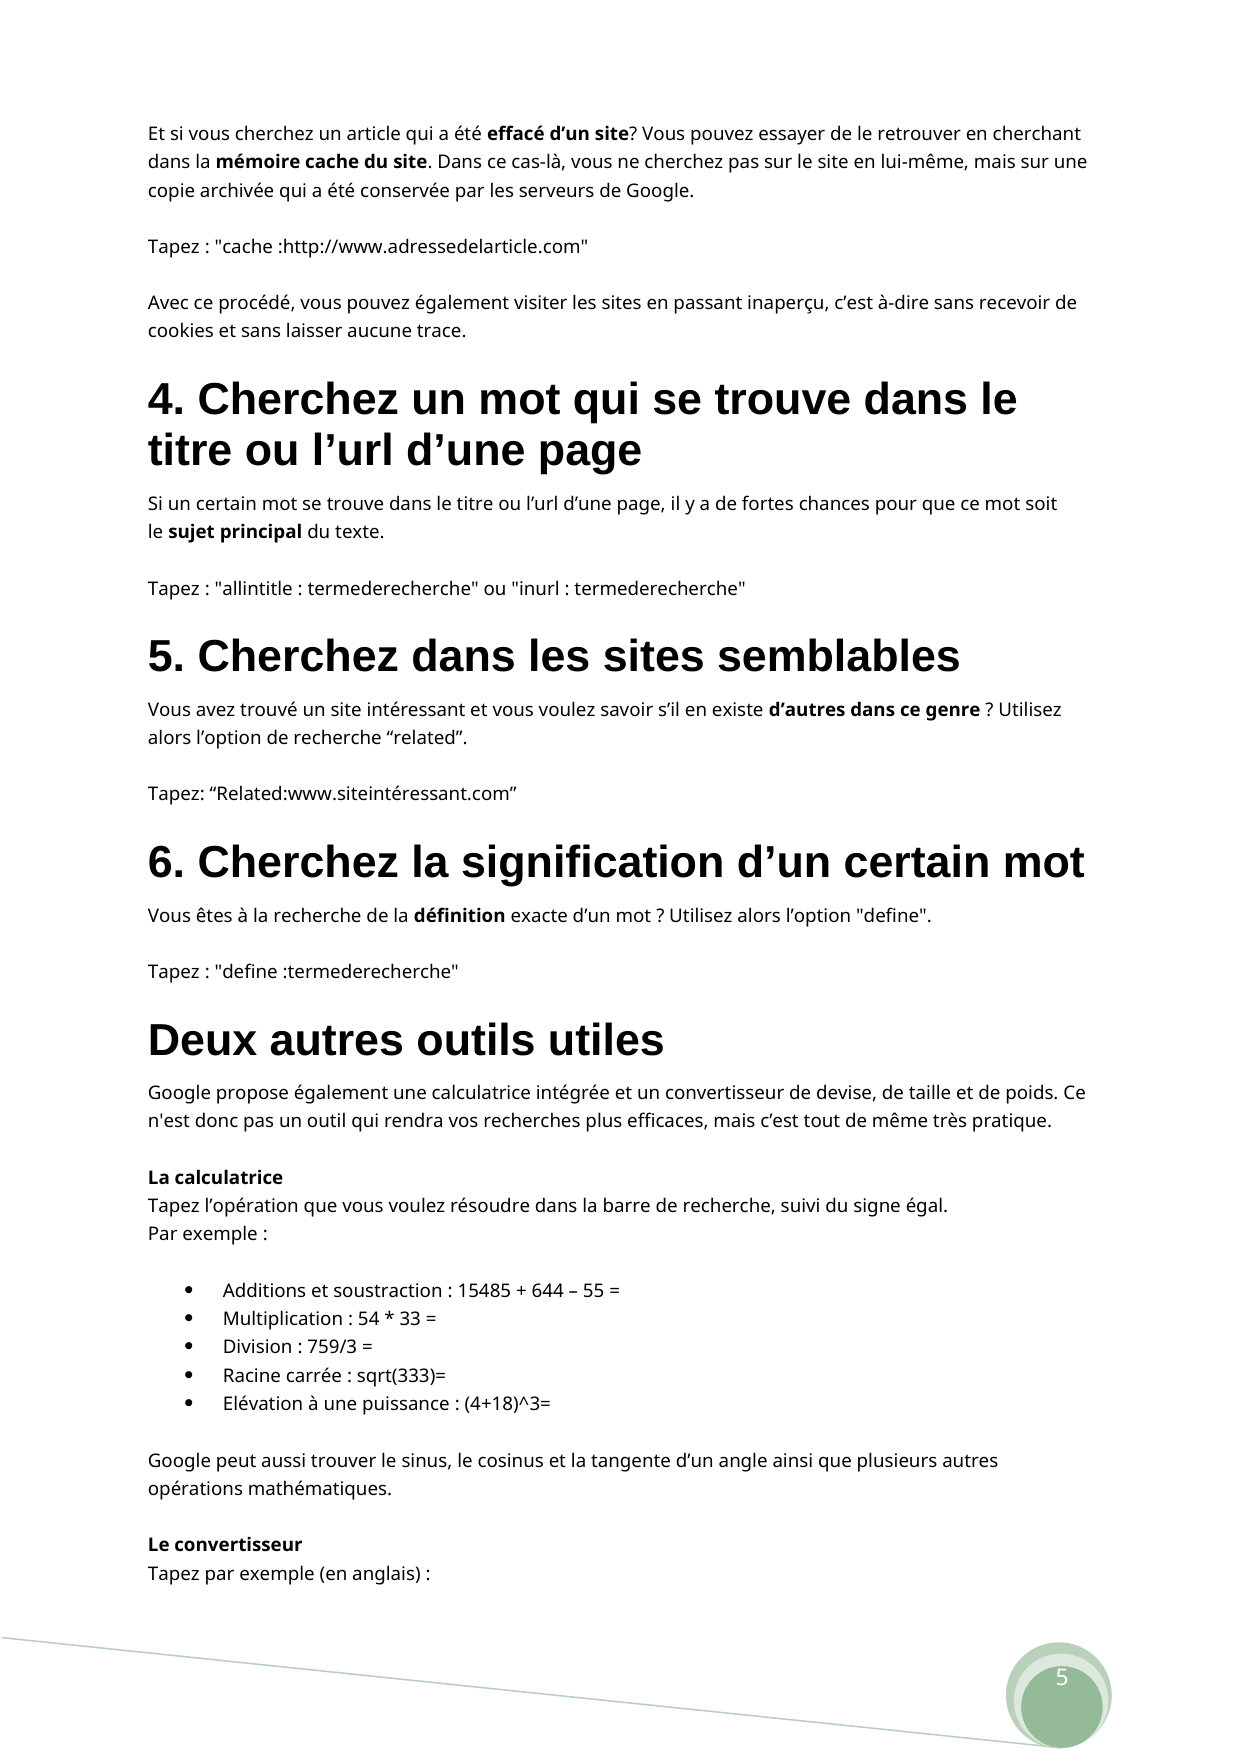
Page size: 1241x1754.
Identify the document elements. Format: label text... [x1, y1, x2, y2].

text Vous êtes à la recherche de la définition exacte d’un mot ? Utilisez alors l’option "define". Tapez : "define :termederecherche" [148, 899, 1092, 984]
text Deux autres outils utiles [148, 1013, 1092, 1064]
text Google peut aussi trouver le sinus, le cosinus et la tangente d’un angle ainsi que plusieurs autres opérations mathématiques. Le convertisseur Tapez par exemple (en anglais) : [148, 1445, 1092, 1585]
list Multiplication : 54 * 33 = [185, 1303, 1092, 1331]
list Additions et soustraction : 15485 + 644 – 55 = [185, 1275, 1092, 1303]
text Et si vous cherchez un article qui a été effacé d’un site? Vous pouvez essayer de le retrouver en cherchant dans la mémoire cache du site. Dans ce cas-là, vous ne cherchez pas sur le site en lui-même, mais sur une copie archivée qui a été conservée par les serveurs de Google. Tapez : "cache :http://www.adressedelarticle.com" Avec ce procédé, vous pouvez également visiter les sites en passant inaperçu, c’est à-dire sans recevoir de cookies et sans laisser aucune trace. [148, 118, 1092, 343]
list Racine carrée : sqrt(333)= [185, 1359, 1092, 1387]
list Elévation à une puissance : (4+18)^3= [185, 1387, 1092, 1416]
text Google propose également une calculatrice intégrée et un convertisseur de devise, de taille et de poids. Ce n'est donc pas un outil qui rendra vos recherches plus efficaces, mais c’est tout de même très pratique. La calculatrice Tapez l’opération que vous voulez résoudre dans la barre de recherche, suivi du signe égal. Par exemple : [148, 1077, 1092, 1246]
text Vous avez trouvé un site intéressant et vous voulez savoir s’il en existe d’autres dans ce genre ? Utilisez alors l’option de recherche “related”. Tapez: “Related:www.siteintéressant.com” [148, 694, 1092, 806]
text 6. Cherchez la signification d’un certain mot [148, 835, 1092, 887]
text Si un certain mot se trouve dans le titre ou l’url d’une page, il y a de fortes chances pour que ce mot soit le sujet principal du texte. Tapez : "allintitle : termederecherche" ou "inurl : termederecherche" [148, 488, 1092, 600]
text 4. Cherchez un mot qui se trouve dans le titre ou l’url d’une page [148, 372, 1092, 475]
text 5. Cherchez dans les sites semblables [148, 629, 1092, 681]
list Division : 759/3 = [185, 1331, 1092, 1359]
